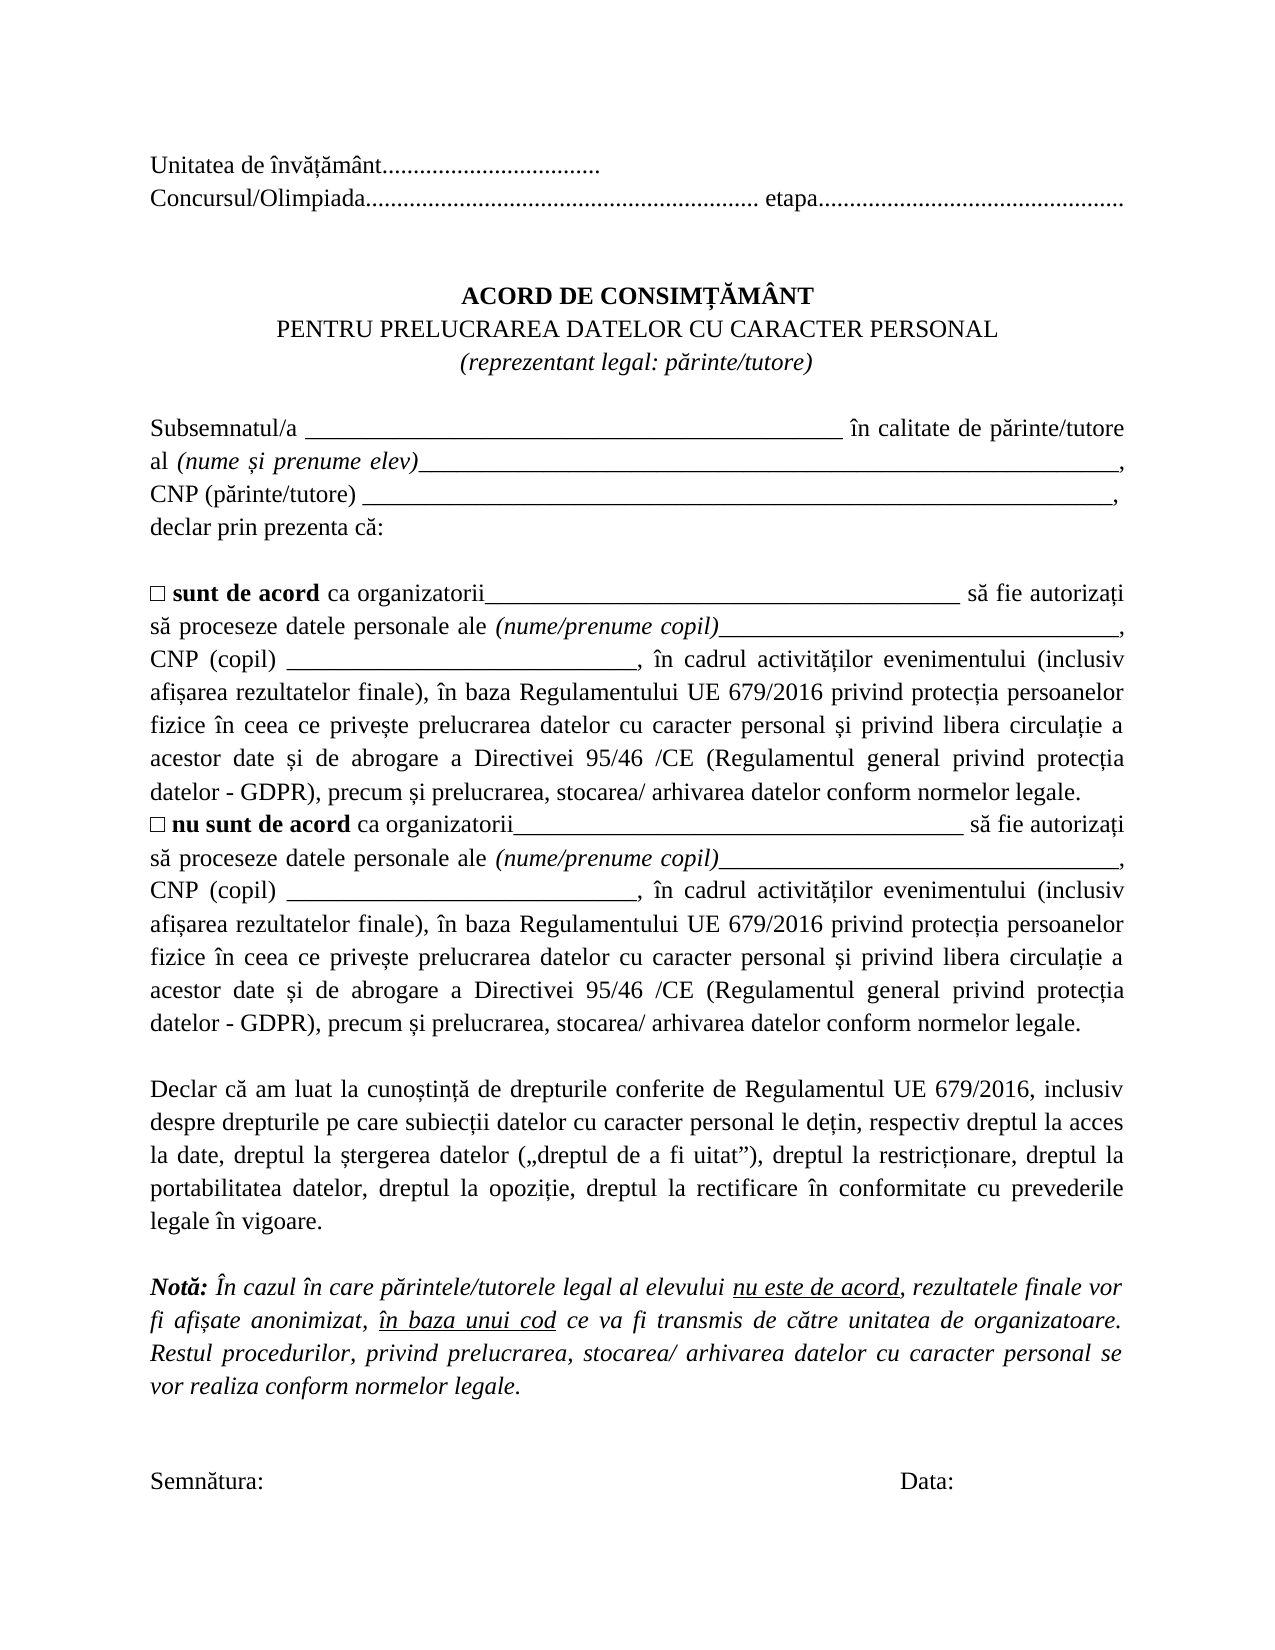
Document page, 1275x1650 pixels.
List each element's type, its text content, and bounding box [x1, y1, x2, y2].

text Semnătura: Data: [150, 1466, 1125, 1494]
text Unitatea de învățământ................................... [150, 150, 1125, 179]
text (reprezentant legal: părinte/tutore) [150, 347, 1125, 376]
text Declar că am luat la cunoștință de drepturile conferite de Regulamentul UE 679/2016, inclusiv despre drepturile pe care subiecții datelor cu caracter personal le dețin, respectiv dreptul la acces la date, dreptul la ștergerea datelor („dreptul de a fi uitat”), dreptul la restricționare, dreptul la portabilitatea datelor, dreptul la opoziție, dreptul la rectificare în conformitate cu prevederile legale în vigoare. [150, 1074, 1125, 1234]
text declar prin prezenta că: [150, 512, 1125, 541]
text PENTRU PRELUCRAREA DATELOR CU CARACTER PERSONAL [150, 314, 1125, 343]
text Subsemnatul/a ___________________________________________ în calitate de părinte/tutore al (nume și prenume elev)________________________________________________________, CNP (părinte/tutore) ____________________________________________________________, [150, 413, 1125, 508]
text Concursul/Olimpiada............................................................... etapa................................................. [150, 183, 1125, 212]
text □ nu sunt de acord ca organizatorii____________________________________ să fie autorizați să proceseze datele personale ale (nume/prenume copil)________________________________, CNP (copil) ____________________________, în cadrul activităților evenimentului (inclusiv afișarea rezultatelor finale), în baza Regulamentului UE 679/2016 privind protecția persoanelor fizice în ceea ce privește prelucrarea datelor cu caracter personal și privind libera circulație a acestor date și de abrogare a Directivei 95/46 /CE (Regulamentul general privind protecția datelor - GDPR), precum și prelucrarea, stocarea/ arhivarea datelor conform normelor legale. [150, 809, 1125, 1036]
text ACORD DE CONSIMȚĂMÂNT [150, 281, 1125, 310]
text □ sunt de acord ca organizatorii______________________________________ să fie autorizați să proceseze datele personale ale (nume/prenume copil)________________________________, CNP (copil) ____________________________, în cadrul activităților evenimentului (inclusiv afișarea rezultatelor finale), în baza Regulamentului UE 679/2016 privind protecția persoanelor fizice în ceea ce privește prelucrarea datelor cu caracter personal și privind libera circulație a acestor date și de abrogare a Directivei 95/46 /CE (Regulamentul general privind protecția datelor - GDPR), precum și prelucrarea, stocarea/ arhivarea datelor conform normelor legale. [150, 578, 1125, 805]
text Notă: În cazul în care părintele/tutorele legal al elevului nu este de acord, rezultatele finale vor fi afișate anonimizat, în baza unui cod ce va fi transmis de către unitatea de organizatoare. Restul procedurilor, privind prelucrarea, stocarea/ arhivarea datelor cu caracter personal se vor realiza conform normelor legale. [150, 1272, 1125, 1400]
